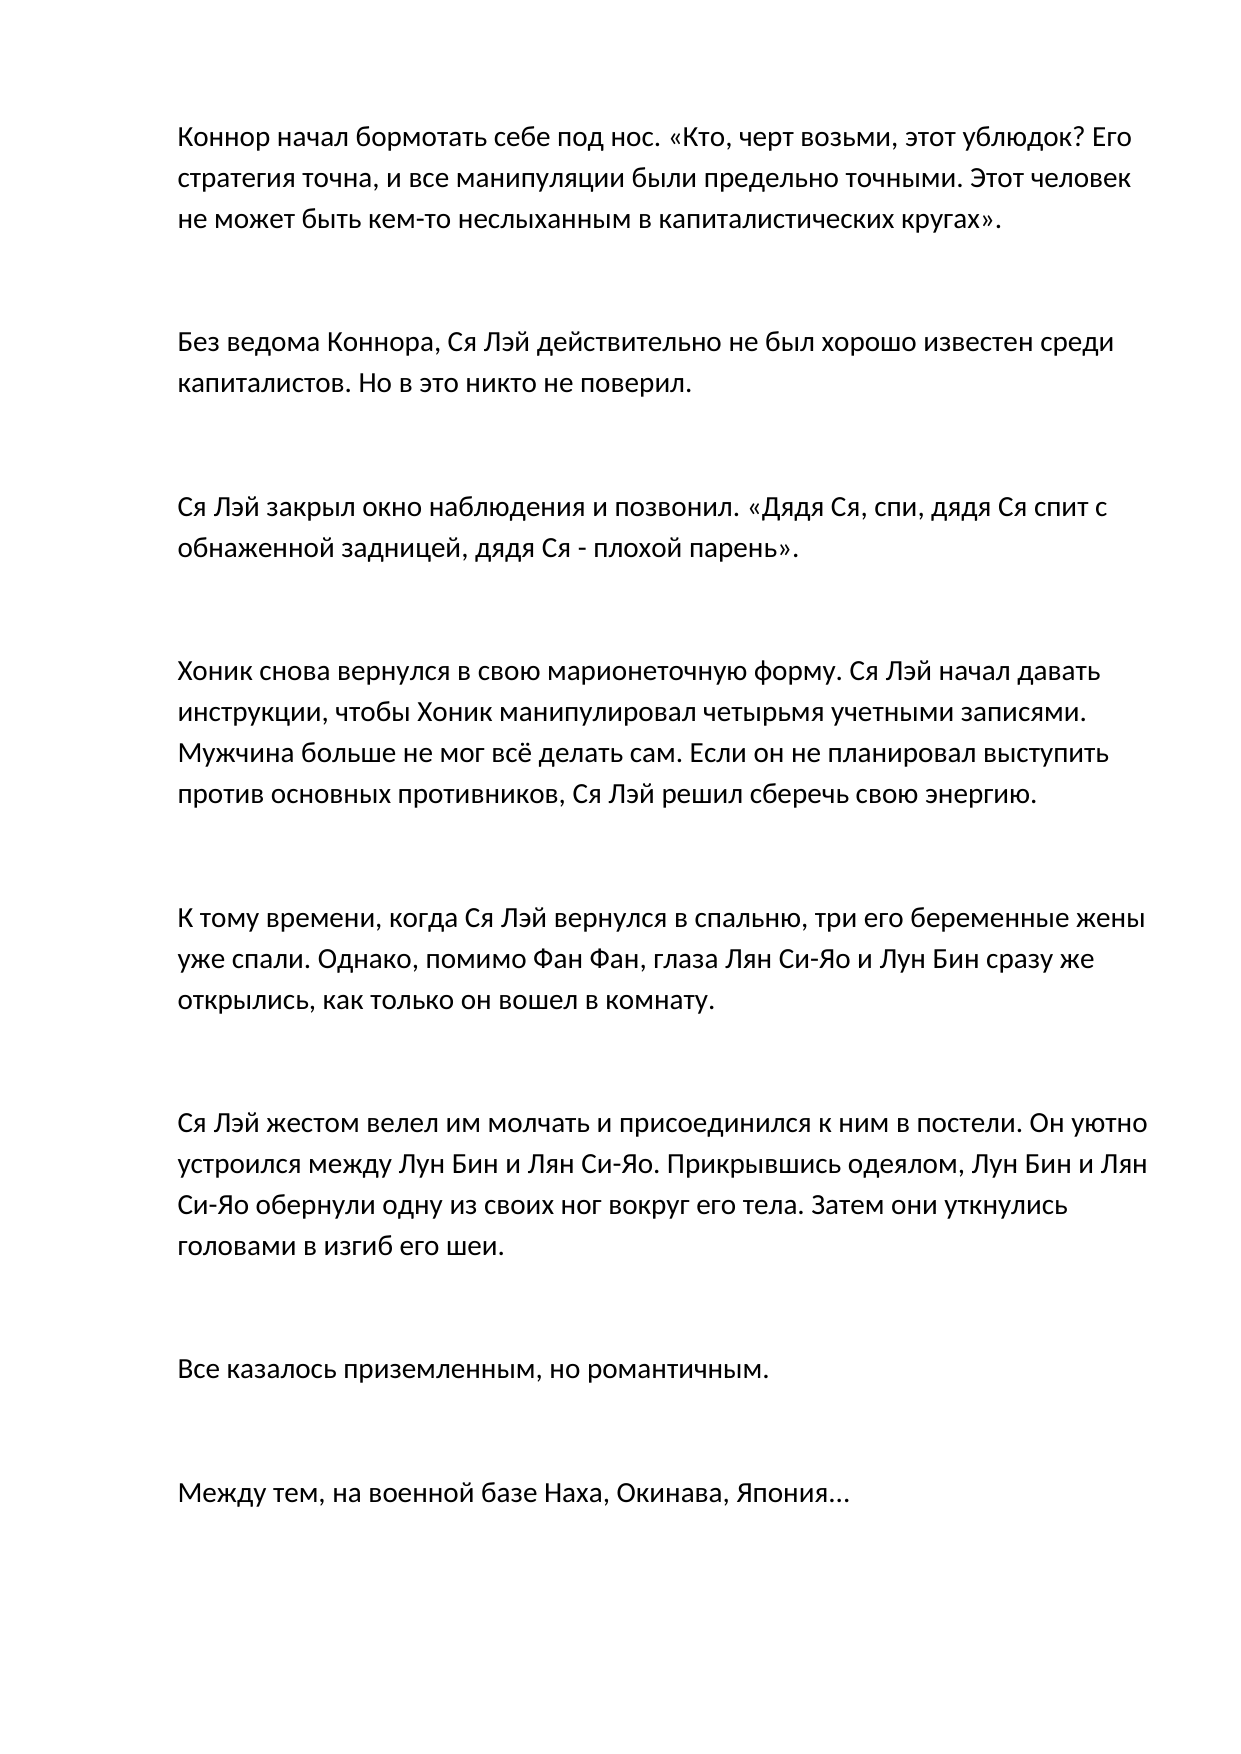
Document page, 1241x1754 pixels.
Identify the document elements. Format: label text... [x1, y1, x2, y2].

text Коннор начал бормотать себе под нос. «Кто, черт возьми, этот ублюдок? Его стратегия точна, и все манипуляции были предельно точными. Этот человек не может быть кем-то неслыханным в капиталистических кругах». [177, 118, 1152, 236]
text Между тем, на военной базе Наха, Окинава, Япония... [177, 1474, 1152, 1510]
text Все казалось приземленным, но романтичным. [177, 1351, 1152, 1386]
text Ся Лэй жестом велел им молчать и присоединился к ним в постели. Он уютно устроился между Лун Бин и Лян Си-Яо. Прикрывшись одеялом, Лун Бин и Лян Си-Яо обернули одну из своих ног вокруг его тела. Затем они уткнулись головами в изгиб его шеи. [177, 1104, 1152, 1263]
text Хоник снова вернулся в свою марионеточную форму. Ся Лэй начал давать инструкции, чтобы Хоник манипулировал четырьмя учетными записями. Мужчина больше не мог всё делать сам. Если он не планировал выступить против основных противников, Ся Лэй решил сберечь свою энергию. [177, 652, 1152, 811]
text Без ведома Коннора, Ся Лэй действительно не был хорошо известен среди капиталистов. Но в это никто не поверил. [177, 323, 1152, 400]
text Ся Лэй закрыл окно наблюдения и позвонил. «Дядя Ся, спи, дядя Ся спит с обнаженной задницей, дядя Ся - плохой парень». [177, 488, 1152, 564]
text К тому времени, когда Ся Лэй вернулся в спальню, три его беременные жены уже спали. Однако, помимо Фан Фан, глаза Лян Си-Яо и Лун Бин сразу же открылись, как только он вошел в комнату. [177, 899, 1152, 1016]
